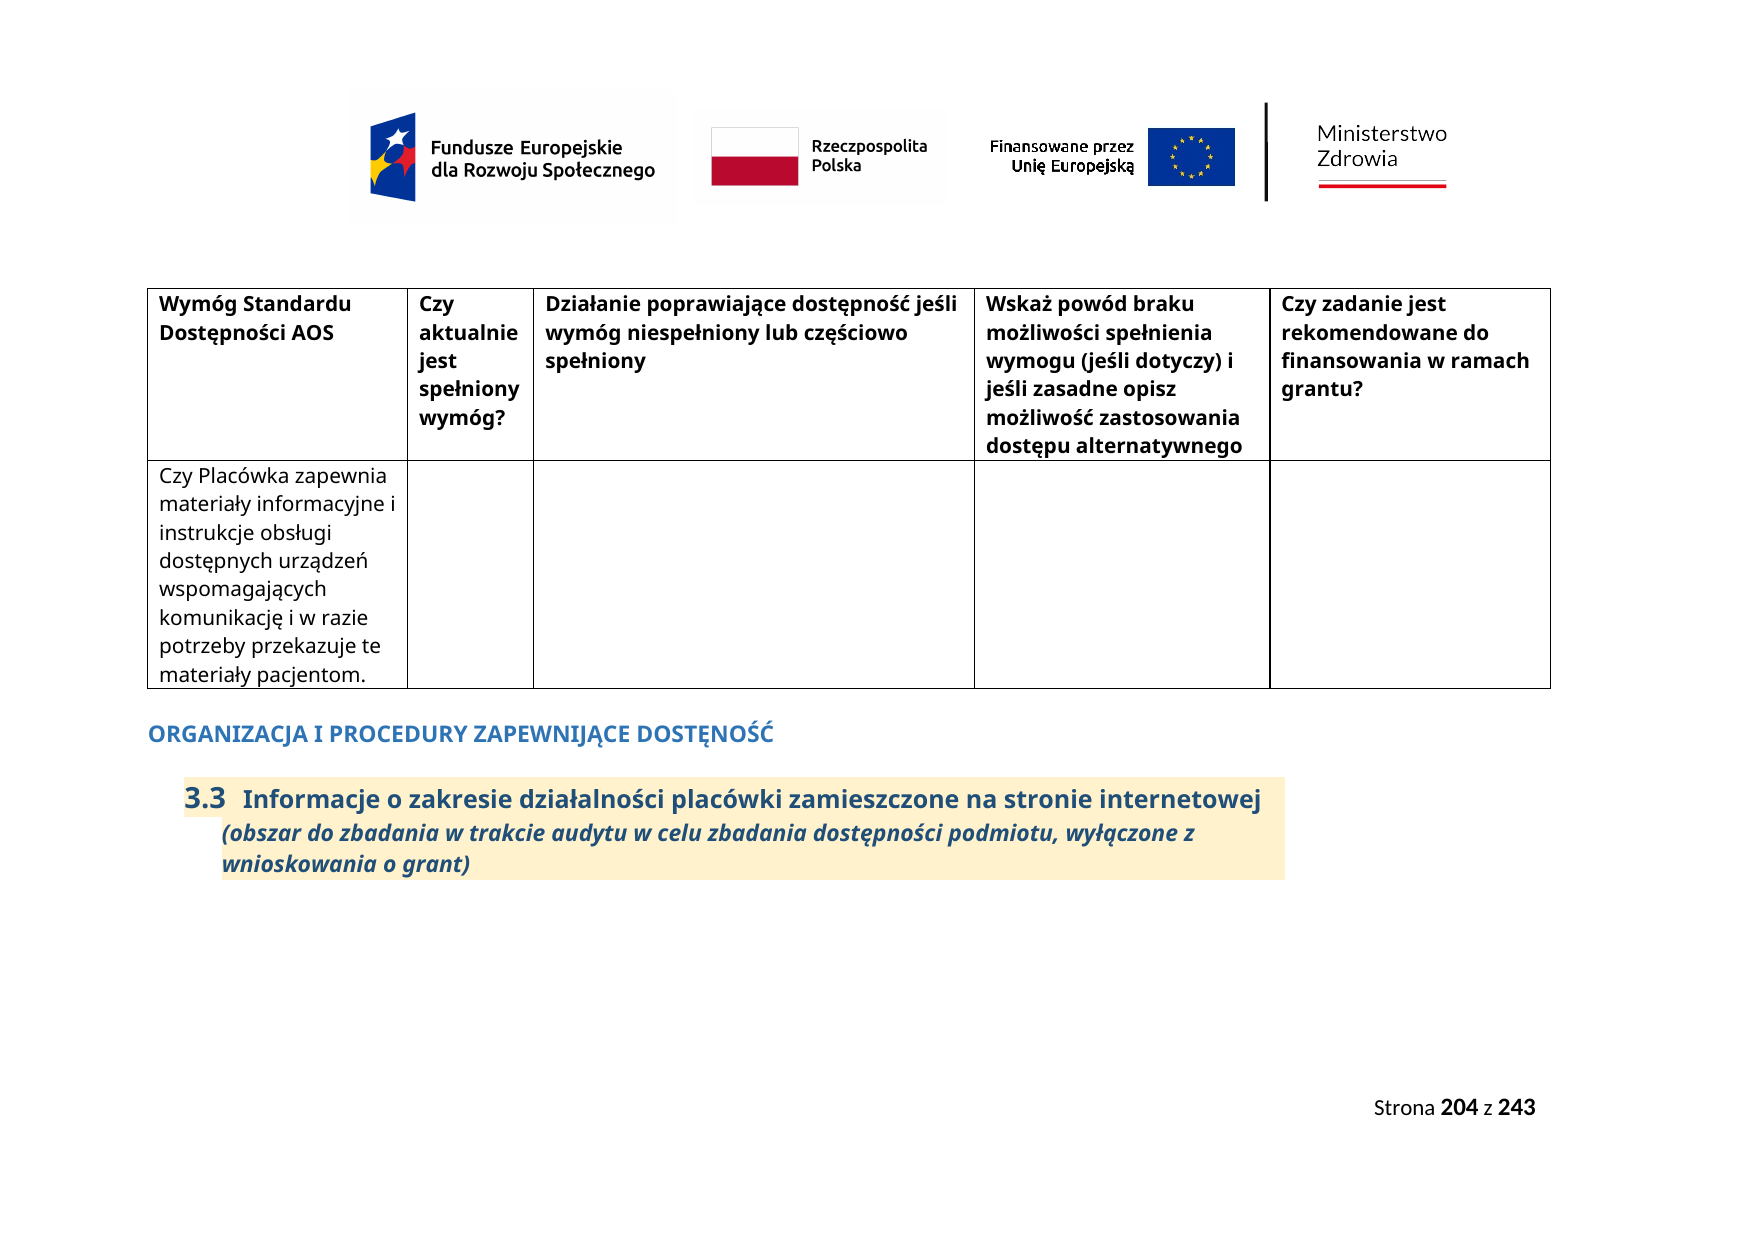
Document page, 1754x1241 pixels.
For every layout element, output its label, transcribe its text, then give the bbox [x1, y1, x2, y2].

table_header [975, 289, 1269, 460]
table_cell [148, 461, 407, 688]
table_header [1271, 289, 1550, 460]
list Informacje o zakresie działalności placówki zamieszczone na stronie internetowej [184, 777, 1285, 817]
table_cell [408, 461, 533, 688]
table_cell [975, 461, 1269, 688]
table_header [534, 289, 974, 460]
picture [971, 108, 1254, 205]
list (obszar do zbadania w trakcie audytu w celu zbadania dostępności podmiotu, wyłączone z wnioskowania o grant) [222, 817, 1285, 880]
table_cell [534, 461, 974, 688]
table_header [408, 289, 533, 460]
picture [692, 108, 946, 205]
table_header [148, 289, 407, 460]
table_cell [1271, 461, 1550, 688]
picture [1302, 108, 1463, 205]
picture [348, 90, 677, 224]
text ORGANIZACJA I PROCEDURY ZAPEWNIJĄCE DOSTĘNOŚĆ [148, 718, 1536, 749]
